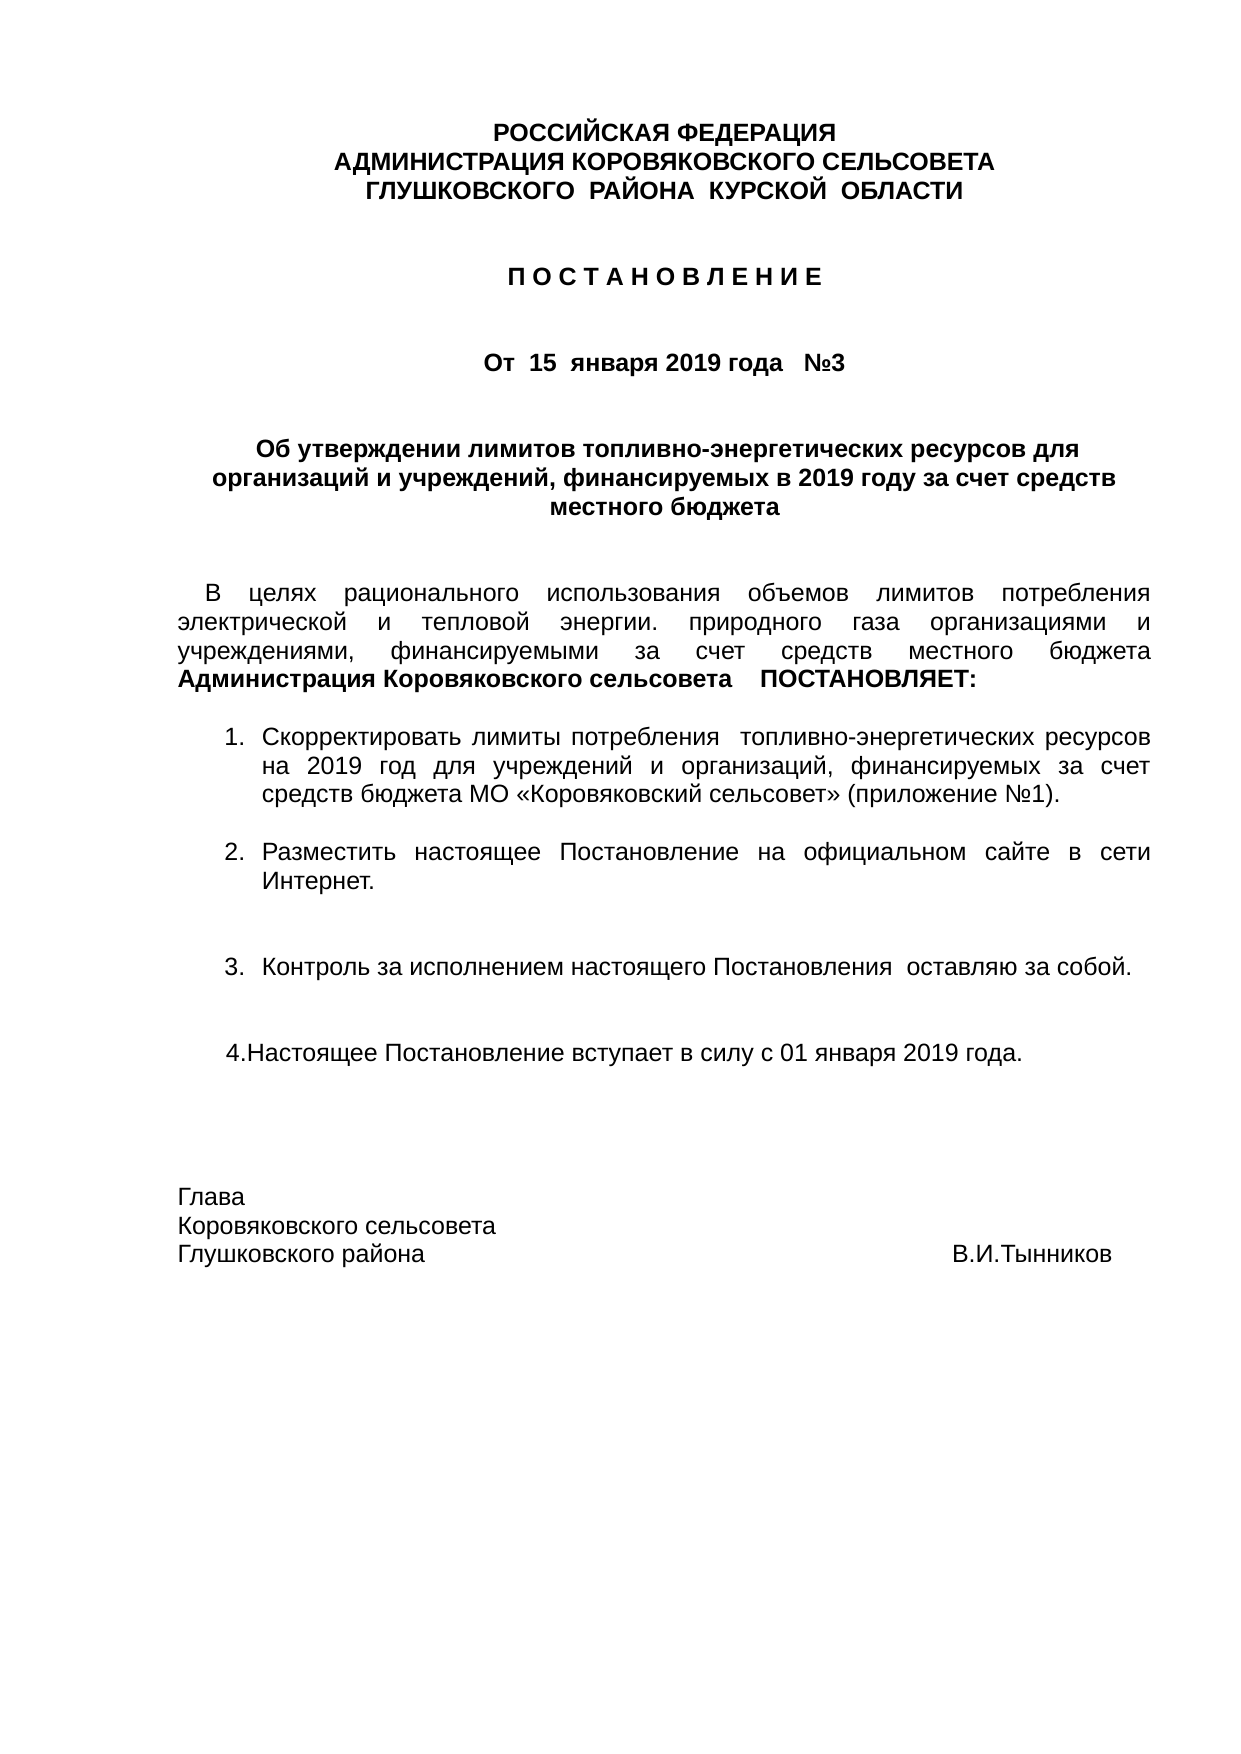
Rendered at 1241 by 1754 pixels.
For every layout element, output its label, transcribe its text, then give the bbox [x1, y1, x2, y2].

list Скорректировать лимиты потребления топливно-энергетических ресурсов на 2019 год для учреждений и организаций, финансируемых за счет средств бюджета МО «Коровяковский сельсовет» (приложение №1). [224, 722, 1152, 808]
text В целях рационального использования объемов лимитов потребления электрической и тепловой энергии. природного газа организациями и учреждениями, финансируемыми за счет средств местного бюджета Администрация Коровяковского сельсовета ПОСТАНОВЛЯЕТ: [177, 578, 1152, 693]
list Контроль за исполнением настоящего Постановления оставляю за собой. [224, 952, 1152, 981]
text АДМИНИСТРАЦИЯ КОРОВЯКОВСКОГО СЕЛЬСОВЕТА [177, 147, 1152, 176]
text Глушковского района В.И.Тынников [177, 1239, 1152, 1268]
text ГЛУШКОВСКОГО РАЙОНА КУРСКОЙ ОБЛАСТИ [177, 176, 1152, 204]
text Глава [177, 1182, 1152, 1211]
list Разместить настоящее Постановление на официальном сайте в сети Интернет. [224, 837, 1152, 894]
text Коровяковского сельсовета [177, 1211, 1152, 1239]
text От 15 января 2019 года №3 [177, 348, 1152, 377]
text РОССИЙСКАЯ ФЕДЕРАЦИЯ [177, 118, 1152, 147]
text 4.Настоящее Постановление вступает в силу с 01 января 2019 года. [177, 1038, 1152, 1067]
text Об утверждении лимитов топливно-энергетических ресурсов для организаций и учреждений, финансируемых в 2019 году за счет средств местного бюджета [177, 434, 1152, 521]
text П О С Т А Н О В Л Е Н И Е [177, 262, 1152, 291]
